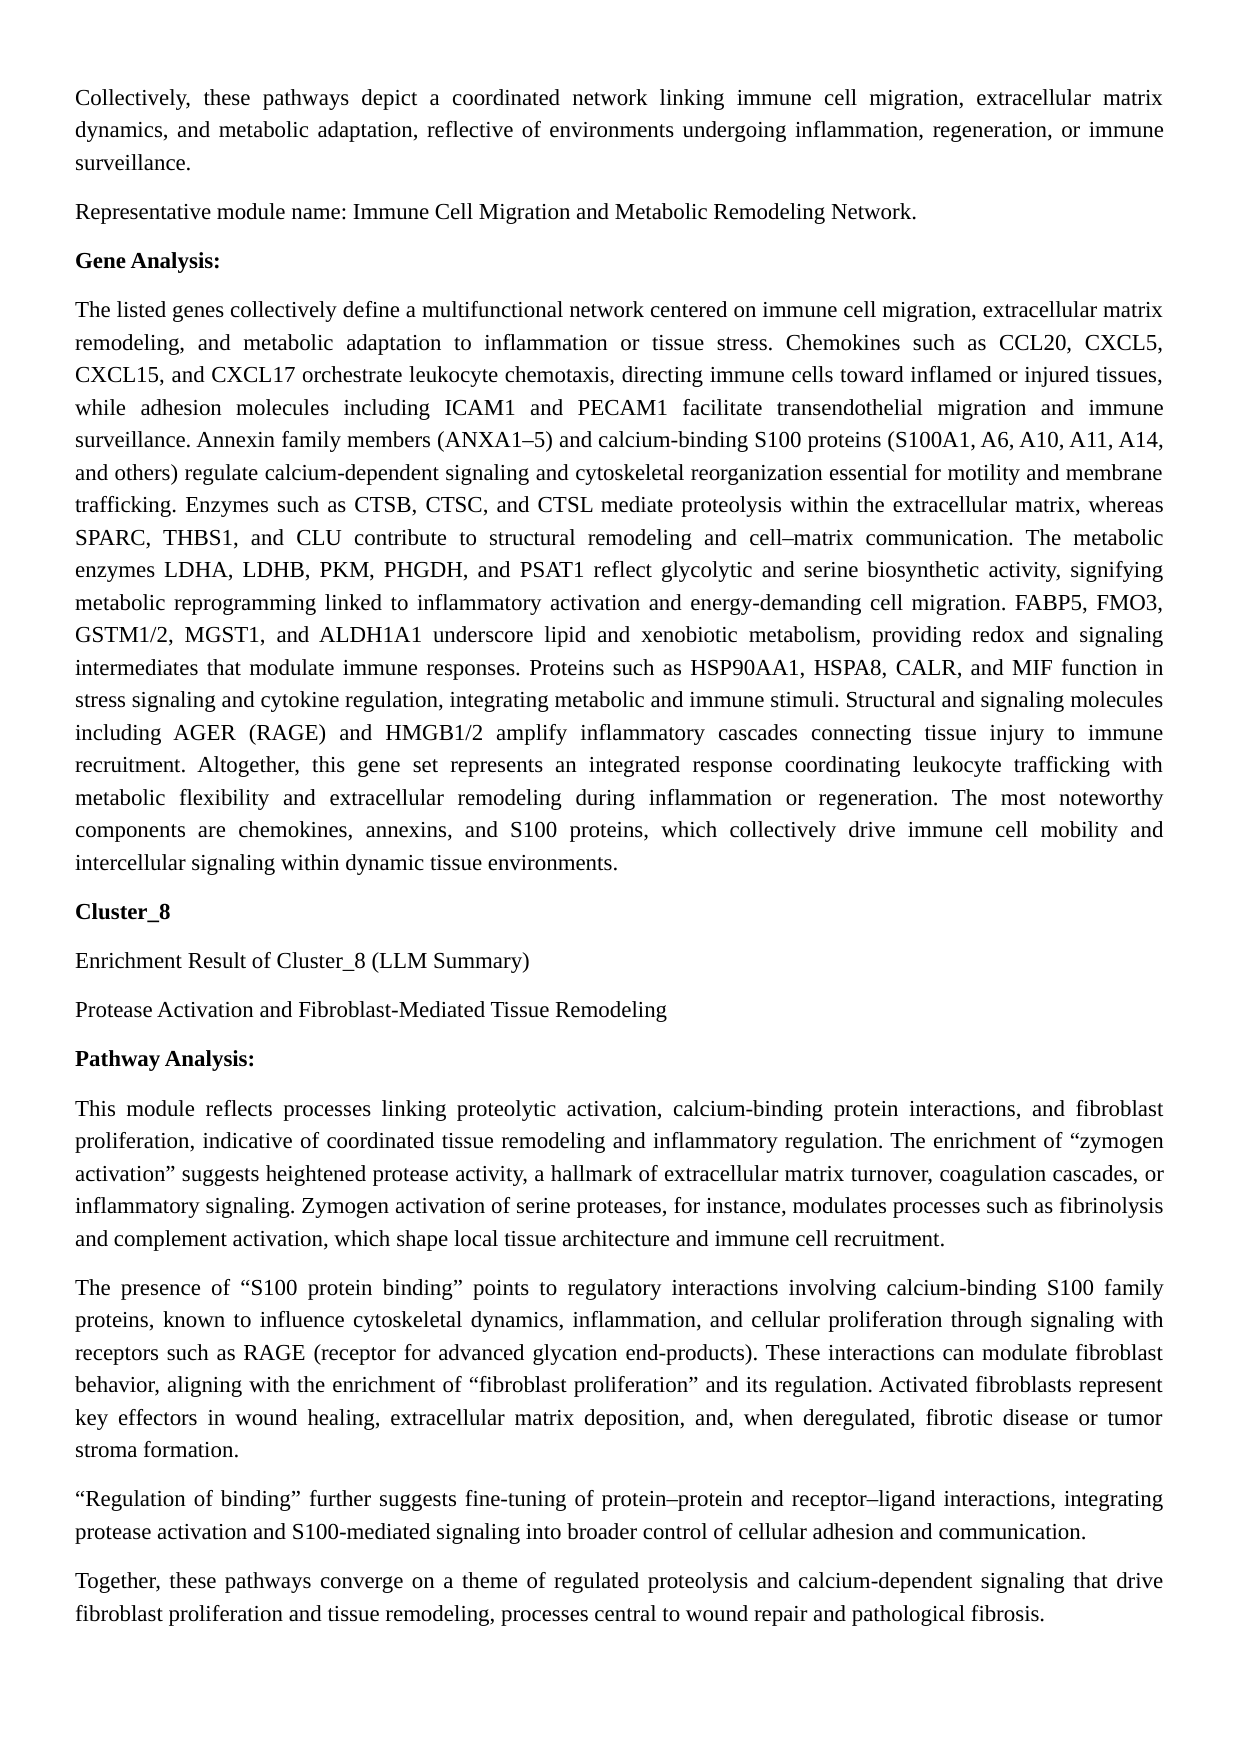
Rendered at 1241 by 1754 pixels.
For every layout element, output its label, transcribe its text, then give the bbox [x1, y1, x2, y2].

text Protease Activation and Fibroblast-Mediated Tissue Remodeling [75, 993, 1165, 1026]
text Cluster_8 [75, 895, 1165, 927]
text Gene Analysis: [75, 244, 1165, 277]
text The presence of “S100 protein binding” points to regulatory interactions involving calcium-binding S100 family proteins, known to influence cytoskeletal dynamics, inflammation, and cellular proliferation through signaling with receptors such as RAGE (receptor for advanced glycation end-products). These interactions can modulate fibroblast behavior, aligning with the enrichment of “fibroblast proliferation” and its regulation. Activated fibroblasts represent key effectors in wound healing, extracellular matrix deposition, and, when deregulated, fibrotic disease or tumor stroma formation. [75, 1271, 1165, 1466]
text “Regulation of binding” further suggests fine-tuning of protein–protein and receptor–ligand interactions, integrating protease activation and S100-mediated signaling into broader control of cellular adhesion and communication. [75, 1482, 1165, 1547]
text The listed genes collectively define a multifunctional network centered on immune cell migration, extracellular matrix remodeling, and metabolic adaptation to inflammation or tissue stress. Chemokines such as CCL20, CXCL5, CXCL15, and CXCL17 orchestrate leukocyte chemotaxis, directing immune cells toward inflamed or injured tissues, while adhesion molecules including ICAM1 and PECAM1 facilitate transendothelial migration and immune surveillance. Annexin family members (ANXA1–5) and calcium-binding S100 proteins (S100A1, A6, A10, A11, A14, and others) regulate calcium-dependent signaling and cytoskeletal reorganization essential for motility and membrane trafficking. Enzymes such as CTSB, CTSC, and CTSL mediate proteolysis within the extracellular matrix, whereas SPARC, THBS1, and CLU contribute to structural remodeling and cell–matrix communication. The metabolic enzymes LDHA, LDHB, PKM, PHGDH, and PSAT1 reflect glycolytic and serine biosynthetic activity, signifying metabolic reprogramming linked to inflammatory activation and energy-demanding cell migration. FABP5, FMO3, GSTM1/2, MGST1, and ALDH1A1 underscore lipid and xenobiotic metabolism, providing redox and signaling intermediates that modulate immune responses. Proteins such as HSP90AA1, HSPA8, CALR, and MIF function in stress signaling and cytokine regulation, integrating metabolic and immune stimuli. Structural and signaling molecules including AGER (RAGE) and HMGB1/2 amplify inflammatory cascades connecting tissue injury to immune recruitment. Altogether, this gene set represents an integrated response coordinating leukocyte trafficking with metabolic flexibility and extracellular remodeling during inflammation or regeneration. The most noteworthy components are chemokines, annexins, and S100 proteins, which collectively drive immune cell mobility and intercellular signaling within dynamic tissue environments. [75, 293, 1165, 878]
text Together, these pathways converge on a theme of regulated proteolysis and calcium-dependent signaling that drive fibroblast proliferation and tissue remodeling, processes central to wound repair and pathological fibrosis. [75, 1564, 1165, 1629]
text This module reflects processes linking proteolytic activation, calcium-binding protein interactions, and fibroblast proliferation, indicative of coordinated tissue remodeling and inflammatory regulation. The enrichment of “zymogen activation” suggests heightened protease activity, a hallmark of extracellular matrix turnover, coagulation cascades, or inflammatory signaling. Zymogen activation of serine proteases, for instance, modulates processes such as fibrinolysis and complement activation, which shape local tissue architecture and immune cell recruitment. [75, 1092, 1165, 1254]
text Collectively, these pathways depict a coordinated network linking immune cell migration, extracellular matrix dynamics, and metabolic adaptation, reflective of environments undergoing inflammation, regeneration, or immune surveillance. [75, 81, 1165, 178]
text Representative module name: Immune Cell Migration and Metabolic Remodeling Network. [75, 195, 1165, 227]
text Pathway Analysis: [75, 1042, 1165, 1075]
text Enrichment Result of Cluster_8 (LLM Summary) [75, 944, 1165, 977]
